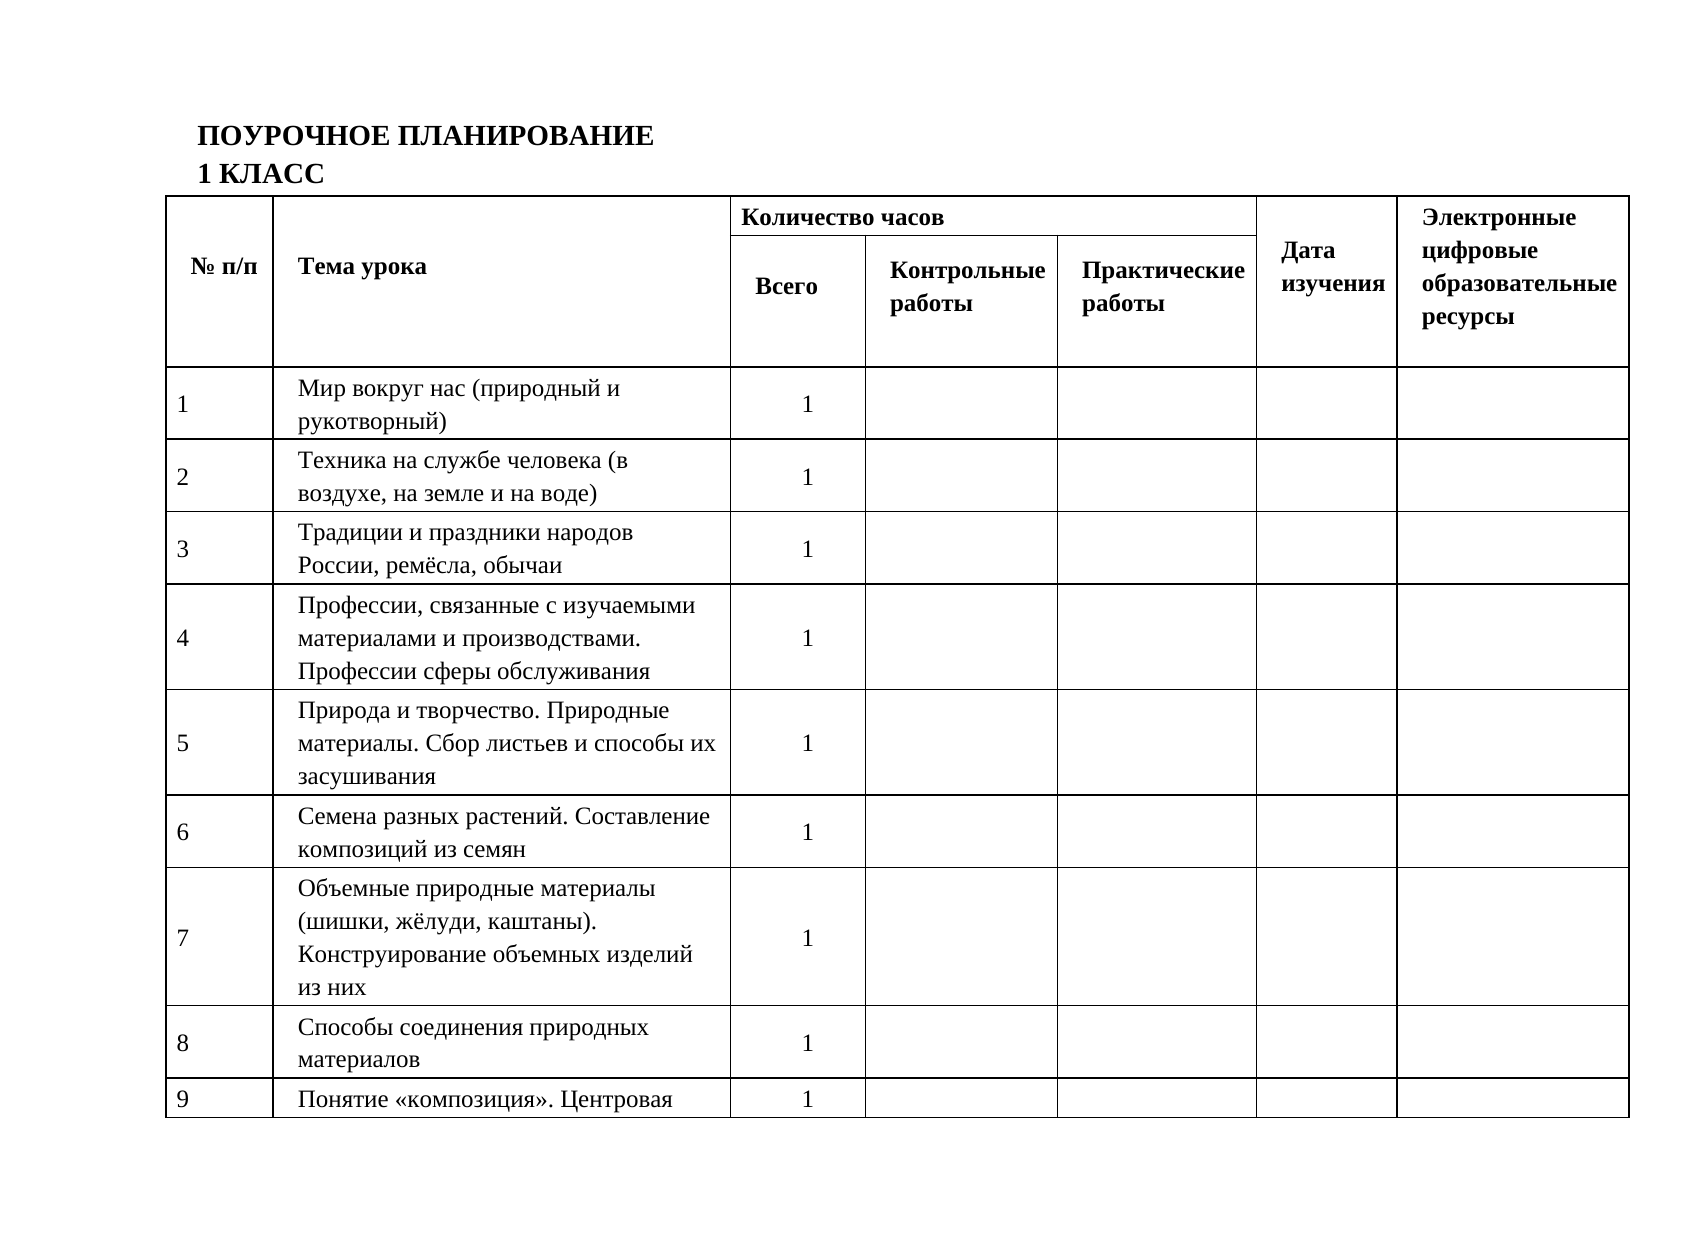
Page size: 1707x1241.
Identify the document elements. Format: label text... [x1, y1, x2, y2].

table_cell Практические работы [1058, 236, 1256, 366]
table_cell [1257, 368, 1396, 438]
table_header Дата изучения [1257, 197, 1396, 366]
table_cell 3 [167, 512, 272, 583]
table_cell Профессии, связанные с изучаемыми материалами и производствами. Профессии сферы обслуживания [274, 585, 730, 688]
table_cell [1257, 868, 1396, 1005]
table_cell [1398, 368, 1628, 438]
table_cell [866, 368, 1057, 438]
table_cell 1 [731, 368, 865, 438]
table_cell [866, 868, 1057, 1005]
table_cell [1398, 868, 1628, 1005]
table_header Количество часов [731, 197, 1256, 234]
table_cell Мир вокруг нас (природный и рукотворный) [274, 368, 730, 438]
text 1 КЛАСС [190, 157, 1618, 190]
table_cell 1 [731, 690, 865, 794]
table_cell [1058, 1079, 1256, 1117]
table_cell 9 [167, 1079, 272, 1117]
table_cell 5 [167, 690, 272, 794]
table_cell [1398, 1006, 1628, 1077]
table_cell [1257, 1079, 1396, 1117]
table_cell [866, 440, 1057, 511]
table_cell 1 [731, 440, 865, 511]
text ПОУРОЧНОЕ ПЛАНИРОВАНИЕ [190, 118, 1618, 152]
table_cell [1058, 440, 1256, 511]
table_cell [274, 1079, 730, 1117]
table_cell 1 [731, 512, 865, 583]
table_cell [1058, 585, 1256, 688]
table_cell Семена разных растений. Составление композиций из семян [274, 796, 730, 866]
table_cell [866, 690, 1057, 794]
table_cell Объемные природные материалы (шишки, жёлуди, каштаны). Конструирование объемных изделий из них [274, 868, 730, 1005]
table_cell [1398, 585, 1628, 688]
table_cell [1257, 690, 1396, 794]
table_cell Всего [731, 236, 865, 366]
table_header Тема урока [274, 197, 730, 366]
table_cell [866, 585, 1057, 688]
table_cell Природа и творчество. Природные материалы. Сбор листьев и способы их засушивания [274, 690, 730, 794]
table_cell 1 [731, 796, 865, 866]
table_cell [1058, 868, 1256, 1005]
table_cell [1257, 1006, 1396, 1077]
table_cell 6 [167, 796, 272, 866]
table_cell [1257, 796, 1396, 866]
table_cell [1398, 440, 1628, 511]
table_cell Техника на службе человека (в воздухе, на земле и на воде) [274, 440, 730, 511]
table_cell [1257, 440, 1396, 511]
table_cell 1 [731, 1079, 865, 1117]
table_cell [866, 1079, 1057, 1117]
table_header Электронные цифровые образовательные ресурсы [1398, 197, 1628, 366]
table_cell [1398, 512, 1628, 583]
table_cell [866, 796, 1057, 866]
table_cell [1058, 512, 1256, 583]
table_cell 1 [731, 585, 865, 688]
table_cell [1398, 1079, 1628, 1117]
table_cell 1 [731, 868, 865, 1005]
table_cell [1257, 512, 1396, 583]
table_cell Способы соединения природных материалов [274, 1006, 730, 1077]
table_cell 2 [167, 440, 272, 511]
table_cell [1058, 796, 1256, 866]
table_cell Контрольные работы [866, 236, 1057, 366]
table_cell 1 [731, 1006, 865, 1077]
table_cell [1058, 368, 1256, 438]
table_cell 8 [167, 1006, 272, 1077]
table_cell [866, 512, 1057, 583]
table_cell 7 [167, 868, 272, 1005]
table_cell 4 [167, 585, 272, 688]
table_cell Традиции и праздники народов России, ремёсла, обычаи [274, 512, 730, 583]
table_cell [1058, 1006, 1256, 1077]
table_cell [1398, 796, 1628, 866]
table_cell [1398, 690, 1628, 794]
table_cell [1257, 585, 1396, 688]
table_cell 1 [167, 368, 272, 438]
table_cell [1058, 690, 1256, 794]
table_header № п/п [167, 197, 272, 366]
table_cell [866, 1006, 1057, 1077]
